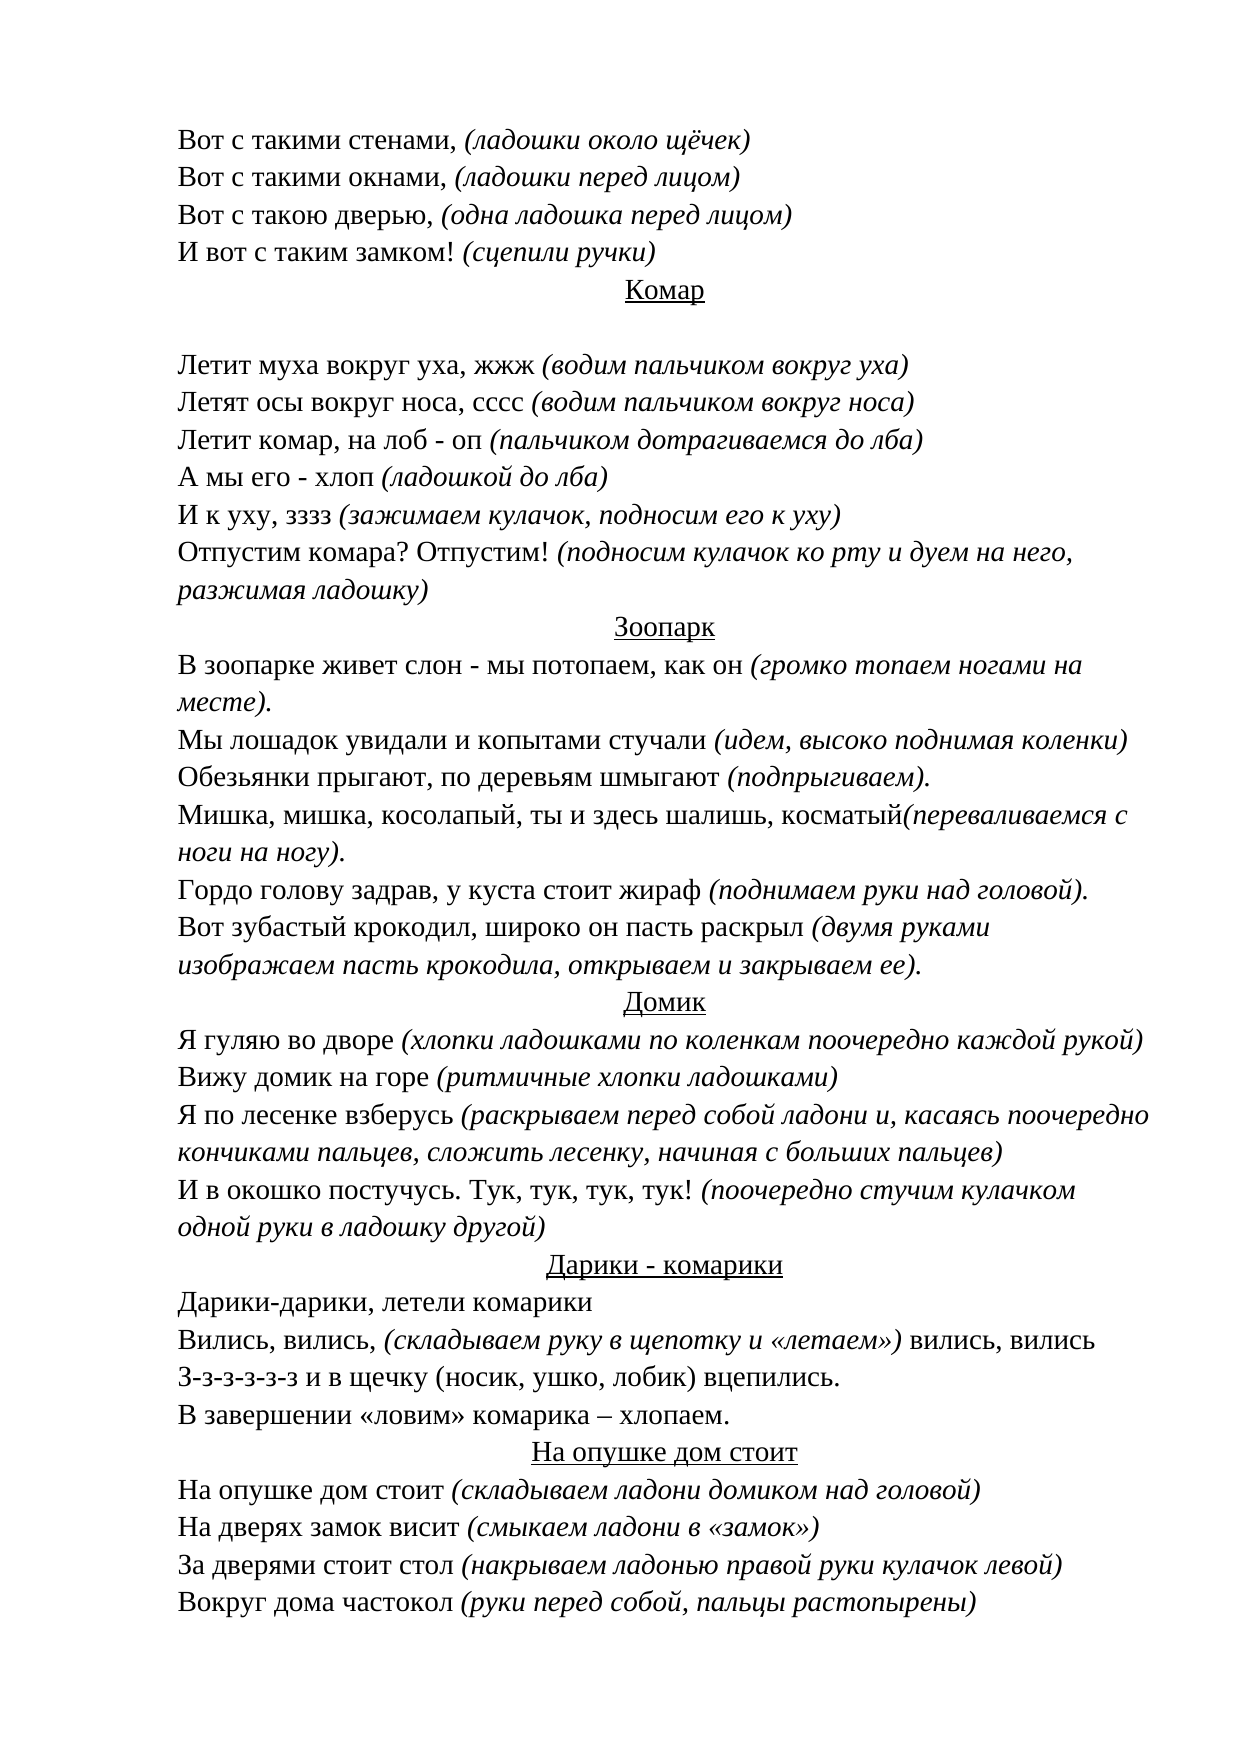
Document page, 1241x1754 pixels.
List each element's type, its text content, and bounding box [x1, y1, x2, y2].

text Мы лошадок увидали и копытами стучали (идем, высоко поднимая коленки) [177, 718, 1152, 756]
text На дверях замок висит (смыкаем ладони в «замок») [177, 1506, 1152, 1543]
text Летит муха вокруг уха, жжж (водим пальчиком вокруг уха) Летят осы вокруг носа, сссс (водим пальчиком вокруг носа) Летит комар, на лоб - оп (пальчиком дотрагиваемся до лба) А мы его - хлоп (ладошкой до лба) И к уху, зззз (зажимаем кулачок, подносим его к уху) Отпустим комара? Отпустим! (подносим кулачок ко рту и дуем на него, разжимая ладошку) [177, 306, 1152, 606]
text Домик [177, 981, 1152, 1018]
text На опушке дом стоит (складываем ладони домиком над головой) [177, 1468, 1152, 1506]
text Обезьянки прыгают, по деревьям шмыгают (подпрыгиваем). [177, 756, 1152, 793]
text И в окошко постучусь. Тук, тук, тук, тук! (поочередно стучим кулачком одной руки в ладошку другой) [177, 1168, 1152, 1243]
text З-з-з-з-з-з и в щечку (носик, ушко, лобик) вцепились. [177, 1356, 1152, 1393]
text Гордо голову задрав, у куста стоит жираф (поднимаем руки над головой). [177, 868, 1152, 906]
text Вот зубастый крокодил, широко он пасть раскрыл (двумя руками изображаем пасть крокодила, открываем и закрываем ее). [177, 906, 1152, 981]
text Я по лесенке взберусь (раскрываем перед собой ладони и, касаясь поочередно кончиками пальцев, сложить лесенку, начиная с больших пальцев) [177, 1093, 1152, 1168]
text Мишка, мишка, косолапый, ты и здесь шалишь, косматый(переваливаемся с ноги на ногу). [177, 793, 1152, 868]
text Комар [177, 268, 1152, 306]
text В зоопарке живет слон - мы потопаем, как он (громко топаем ногами на месте). [177, 643, 1152, 718]
text За дверями стоит стол (накрываем ладонью правой руки кулачок левой) [177, 1543, 1152, 1581]
text В завершении «ловим» комарика – хлопаем. [177, 1393, 1152, 1431]
text На опушке дом стоит [177, 1431, 1152, 1468]
text Дарики-дарики, летели комарики [177, 1281, 1152, 1318]
text Зоопарк [177, 606, 1152, 643]
text Вились, вились, (складываем руку в щепотку и «летаем») вились, вились [177, 1318, 1152, 1356]
text Я гуляю во дворе (хлопки ладошками по коленкам поочередно каждой рукой) [177, 1018, 1152, 1056]
text Дарики - комарики [177, 1243, 1152, 1281]
text Вижу домик на горе (ритмичные хлопки ладошками) [177, 1056, 1152, 1093]
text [177, 118, 1152, 268]
text Вокруг дома частокол (руки перед собой, пальцы растопырены) [177, 1581, 1152, 1618]
